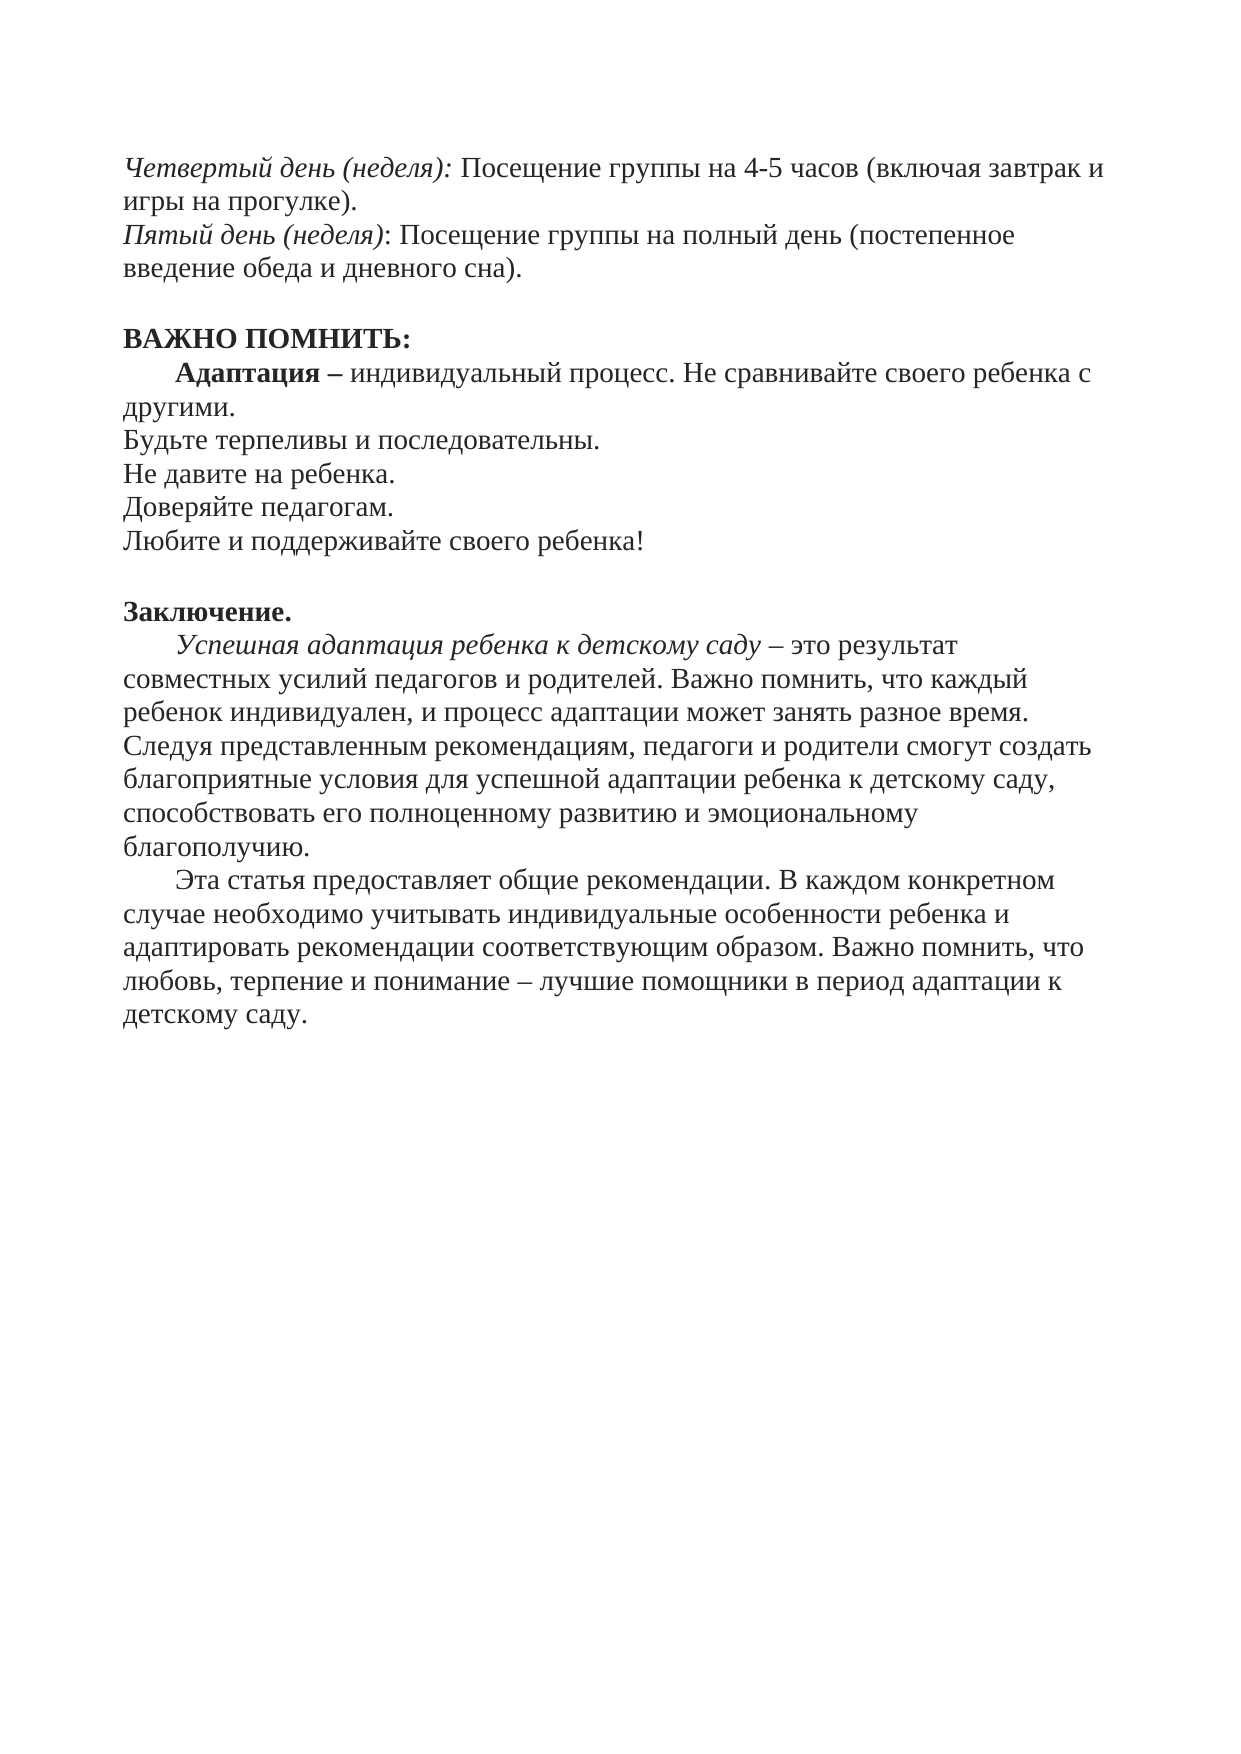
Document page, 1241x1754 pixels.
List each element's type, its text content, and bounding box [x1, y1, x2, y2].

text Не давите на ребенка. [123, 456, 1109, 489]
text Заключение. [123, 594, 1109, 627]
text Адаптация – индивидуальный процесс. Не сравнивайте своего ребенка с другими. [123, 355, 1109, 422]
text Успешная адаптация ребенка к детскому саду – это результат совместных усилий педагогов и родителей. Важно помнить, что каждый ребенок индивидуален, и процесс адаптации может занять разное время. Следуя представленным рекомендациям, педагоги и родители смогут создать благоприятные условия для успешной адаптации ребенка к детскому саду, способствовать его полноценному развитию и эмоциональному благополучию. [123, 627, 1109, 862]
text ВАЖНО ПОМНИТЬ: [123, 322, 1109, 355]
text Любите и поддерживайте своего ребенка! [123, 523, 1109, 556]
text Пятый день (неделя): Посещение группы на полный день (постепенное введение обеда и дневного сна). [123, 217, 1109, 284]
text Будьте терпеливы и последовательны. [123, 422, 1109, 456]
text Доверяйте педагогам. [123, 489, 1109, 523]
text Четвертый день (неделя): Посещение группы на 4-5 часов (включая завтрак и игры на прогулке). [123, 150, 1109, 217]
text Эта статья предоставляет общие рекомендации. В каждом конкретном случае необходимо учитывать индивидуальные особенности ребенка и адаптировать рекомендации соответствующим образом. Важно помнить, что любовь, терпение и понимание – лучшие помощники в период адаптации к детскому саду. [123, 862, 1109, 1030]
